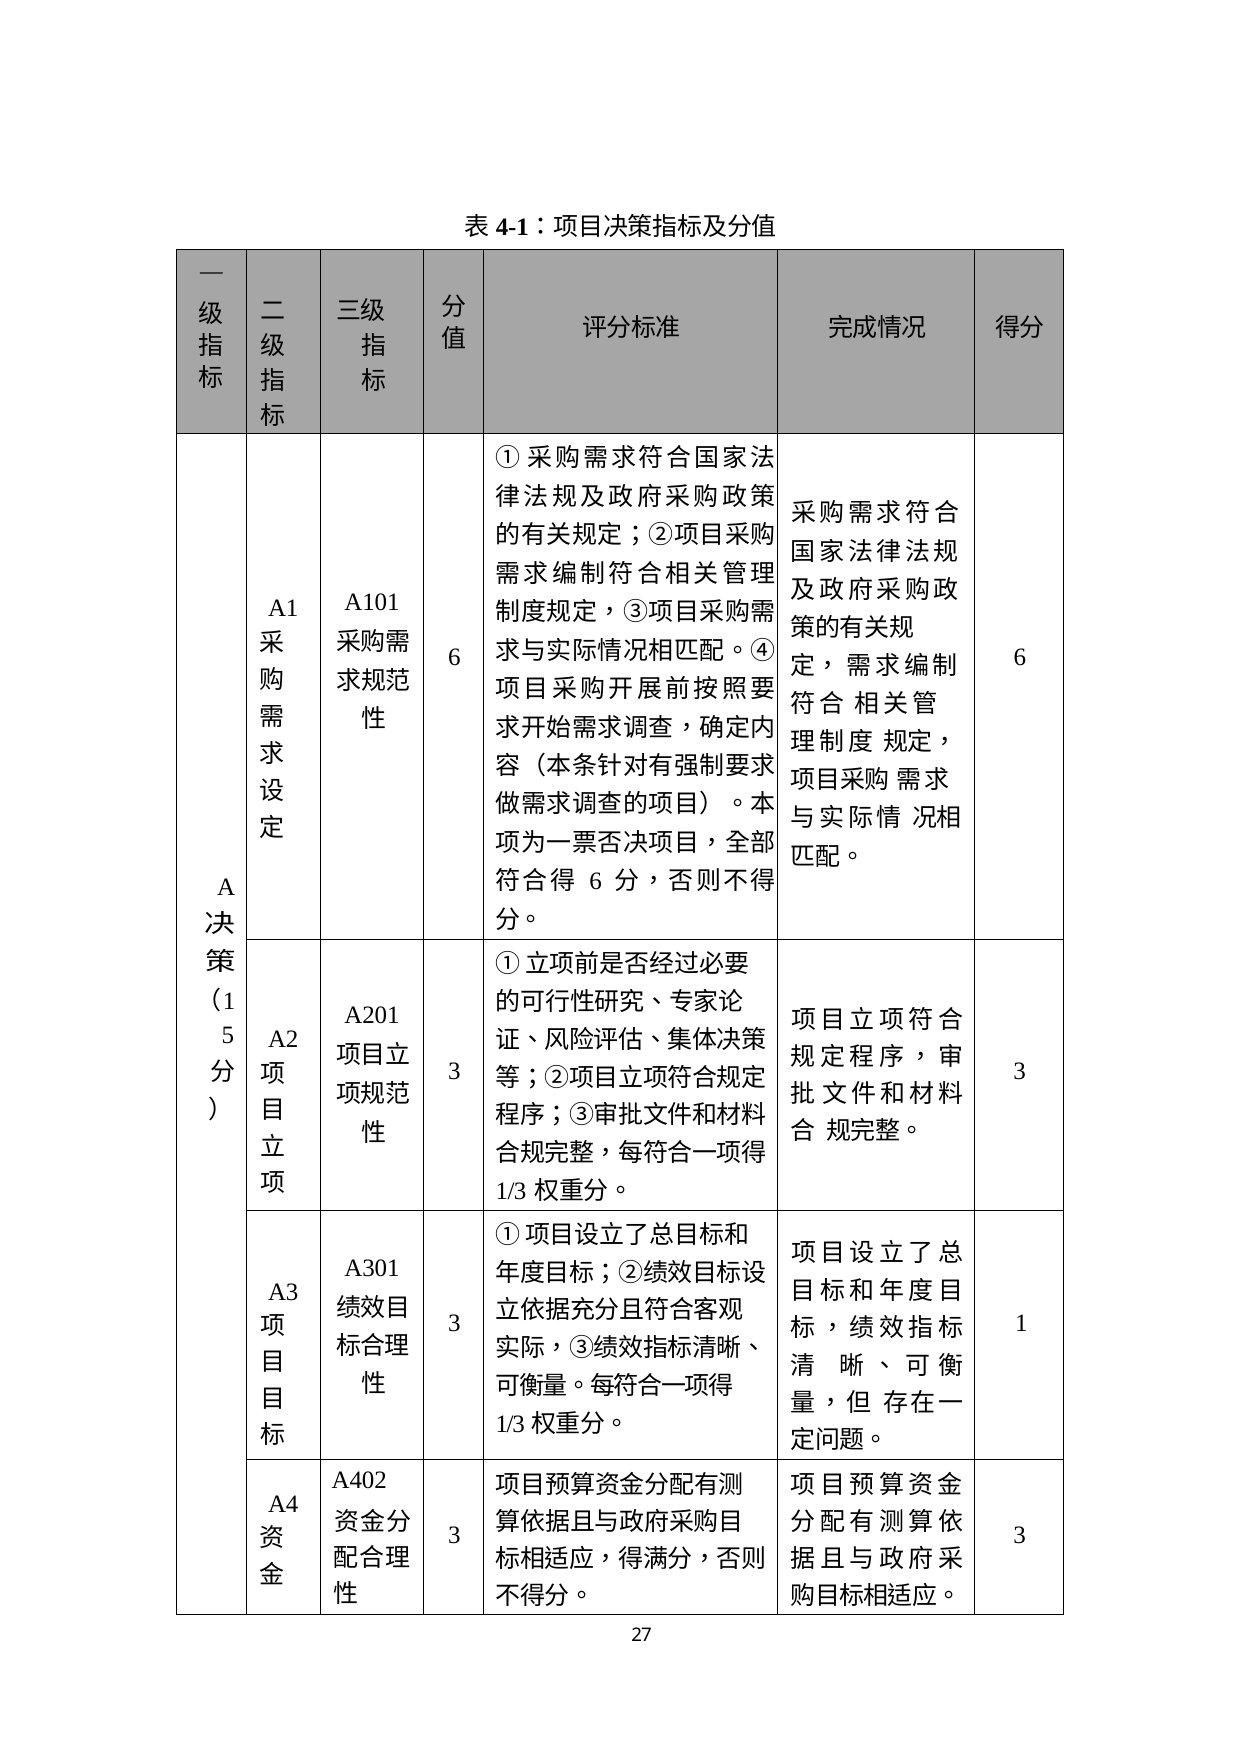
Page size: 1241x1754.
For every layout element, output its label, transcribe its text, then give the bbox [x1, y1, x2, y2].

table_cell ①立项前是否经过必要 的可行性研究、专家论 证、风险评估、集体决策 等；②项目立项符合规定 程序；③审批文件和材料 合规完整，每符合一项得 1/3 权重分。 [484, 940, 777, 1209]
table_cell 3 [975, 1460, 1063, 1614]
table_cell 6 [424, 434, 483, 939]
table_cell 项目设立了总 目标和年度目 标，绩效指标清 晰、可衡量，但 存在一定问题。 [778, 1211, 974, 1459]
table_cell 3 [424, 1211, 483, 1459]
table_header 一 级 指 标 [177, 250, 246, 433]
table_cell 1 [975, 1211, 1063, 1459]
table_cell A301 绩效目 标合理 性 [321, 1211, 423, 1459]
table_cell A1 采购 需求 设定 [247, 434, 320, 939]
table_cell 项目立项符合 规定程序，审批 文件和材料合 规完整。 [778, 940, 974, 1209]
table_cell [778, 1460, 974, 1614]
table_header 三级指 标 [321, 250, 423, 433]
table_header 完成情况 [778, 250, 974, 433]
table_header 分 值 [424, 250, 483, 433]
table_cell A3 项目 目标 [247, 1211, 320, 1459]
table_cell A2 项目 立项 [247, 940, 320, 1209]
table_cell A 决 策 （1 5 分） [177, 434, 246, 1614]
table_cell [484, 1460, 777, 1614]
table_cell ①采购需求符合国家法 律法规及政府采购政策 的有关规定；②项目采购 需求编制符合相关管理 制度规定，③项目采购需 求与实际情况相匹配。④ 项目采购开展前按照要 求开始需求调查，确定内 容（本条针对有强制要求 做需求调查的项目）。本 项为一票否决项目，全部 符合得 6 分，否则不得分。 [484, 434, 777, 939]
table_header 二级 指标 [247, 250, 320, 433]
table_header 评分标准 [484, 250, 777, 433]
table_cell 3 [424, 940, 483, 1209]
table_cell 采购需求符合 国家法律法规 及政府采购政 策的有关规定， 需求编制符合 相关管理制度 规定，项目采购 需求与实际情 况相匹配。 [778, 434, 974, 939]
table_header 得分 [975, 250, 1063, 433]
table_cell 3 [975, 940, 1063, 1209]
table_cell ①项目设立了总目标和 年度目标；②绩效目标设 立依据充分且符合客观 实际，③绩效指标清晰、 可衡量。每符合一项得 1/3 权重分。 [484, 1211, 777, 1459]
table_cell 6 [975, 434, 1063, 939]
table_cell A4 资金 投入 [247, 1460, 320, 1614]
table_cell A201 项目立 项规范 性 [321, 940, 423, 1209]
table_cell A101 采购需 求规范 性 [321, 434, 423, 939]
text 表 4-1：项目决策指标及分值 [464, 211, 1063, 242]
table_cell 3 [424, 1460, 483, 1614]
table_cell A402 资金分 配合理 性 [321, 1460, 423, 1614]
